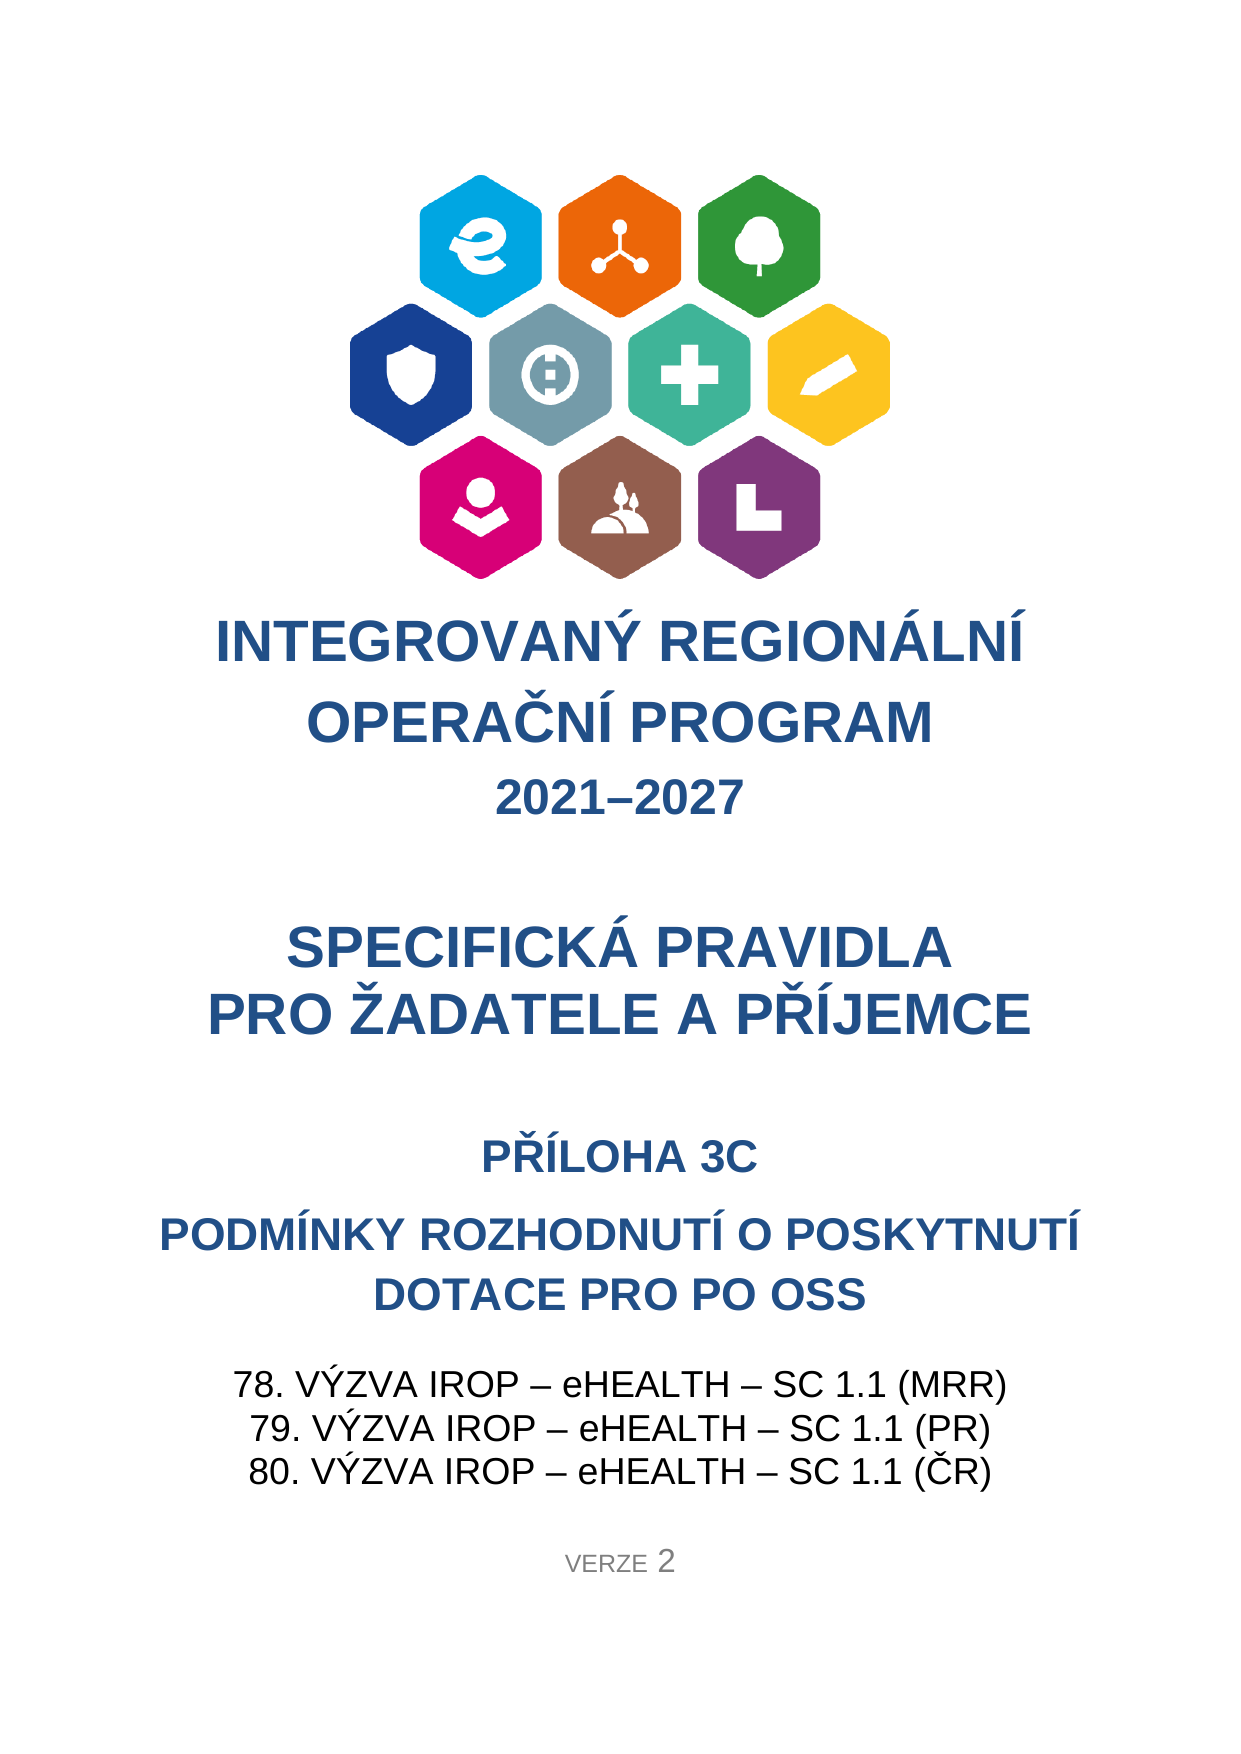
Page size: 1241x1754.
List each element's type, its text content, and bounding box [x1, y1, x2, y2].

text SPECIFICKÁ PRAVIDLA PRO ŽADATELE A PŘÍJEMCE [148, 913, 1092, 1047]
picture [323, 158, 916, 607]
text VERZE 2 [148, 1542, 1092, 1580]
text 2021–2027 [148, 768, 1092, 825]
text 80. VÝZVA IROP – eHEALTH – SC 1.1 (ČR) [148, 1449, 1092, 1492]
text PŘÍLOHA 3C [148, 1129, 1092, 1182]
text 78. VÝZVA IROP – eHEALTH – SC 1.1 (MRR) [148, 1363, 1092, 1406]
text 79. VÝZVA IROP – eHEALTH – SC 1.1 (PR) [148, 1406, 1092, 1449]
text PodMÍNKY Rozhodnutí o poskytnutí dotace pro PO OSS [148, 1207, 1092, 1320]
